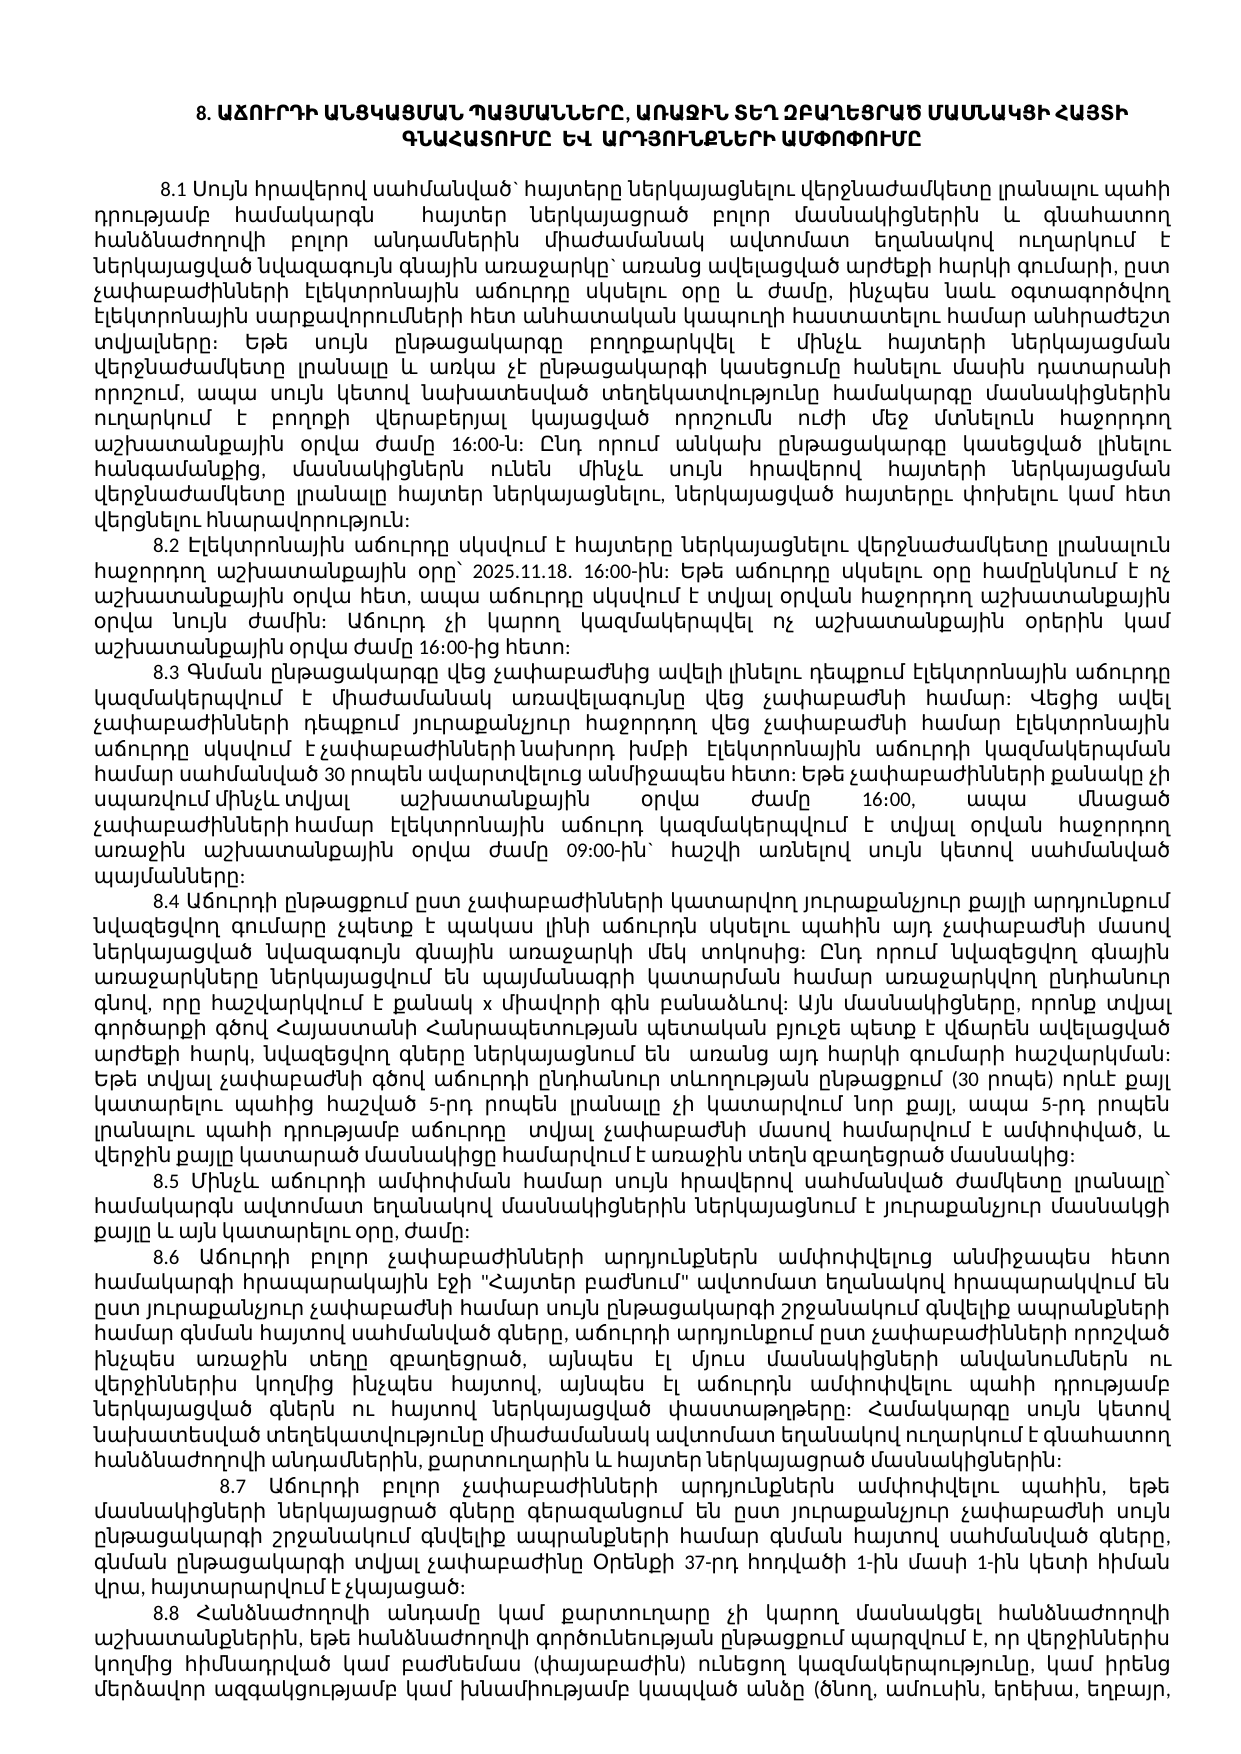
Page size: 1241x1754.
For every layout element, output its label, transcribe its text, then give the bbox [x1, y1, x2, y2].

text 8.4 Աճուրդի ընթացքում ըստ չափաբաժինների կատարվող յուրաքանչյուր քայլի արդյունքում նվազեցվող գումարը չպետք է պակաս լինի աճուրդն սկսելու պահին այդ չափաբաժնի մասով ներկայացված նվազագույն գնային առաջարկի մեկ տոկոսից: Ընդ որում նվազեցվող գնային առաջարկները ներկայացվում են պայմանագրի կատարման համար առաջարկվող ընդհանուր գնով, որը հաշվարկվում է քանակ x միավորի գին բանաձևով: Այն մասնակիցները, որոնք տվյալ գործարքի գծով Հայաստանի Հանրապետության պետական բյուջե պետք է վճարեն ավելացված արժեքի հարկ, նվազեցվող գները ներկայացնում են առանց այդ հարկի գումարի հաշվարկման: Եթե տվյալ չափաբաժնի գծով աճուրդի ընդհանուր տևողության ընթացքում (30 րոպե) որևէ քայլ կատարելու պահից հաշված 5-րդ րոպեն լրանալը չի կատարվում նոր քայլ, ապա 5-րդ րոպեն լրանալու պահի դրությամբ աճուրդը տվյալ չափաբաժնի մասով համարվում է ամփոփված, և վերջին քայլը կատարած մասնակիցը համարվում է առաջին տեղն զբաղեցրած մասնակից: [94, 888, 1171, 1168]
text ԳՆԱՀԱՏՈՒՄԸ ԵՎ ԱՐԴՅՈՒՆՔՆԵՐԻ ԱՄՓՈՓՈՒՄԸ [94, 126, 1171, 151]
text 8.3 Գնման ընթացակարգը վեց չափաբաժնից ավելի լինելու դեպքում էլեկտրոնային աճուրդը կազմակերպվում է միաժամանակ առավելագույնը վեց չափաբաժնի համար: Վեցից ավել չափաբաժինների դեպքում յուրաքանչյուր հաջորդող վեց չափաբաժնի համար էլեկտրոնային աճուրդը սկսվում է չափաբաժինների նախորդ խմբի էլեկտրոնային աճուրդի կազմակերպման համար սահմանված 30 րոպեն ավարտվելուց անմիջապես հետո: Եթե չափաբաժինների քանակը չի սպառվում մինչև տվյալ աշխատանքային օրվա ժամը 16։00, ապա մնացած չափաբաժինների համար էլեկտրոնային աճուրդ կազմակերպվում է տվյալ օրվան հաջորդող առաջին աշխատանքային օրվա ժամը 09:00-ին` հաշվի առնելով սույն կետով սահմանված պայմանները: [94, 659, 1171, 888]
text 8.5 Մինչև աճուրդի ամփոփման համար սույն հրավերով սահմանված ժամկետը լրանալը՝ համակարգն ավտոմատ եղանակով մասնակիցներին ներկայացնում է յուրաքանչյուր մասնակցի քայլը և այն կատարելու օրը, ժամը: [94, 1168, 1171, 1244]
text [94, 1600, 1171, 1702]
text 8.1 Սույն հրավերով սահմանված` հայտերը ներկայացնելու վերջնաժամկետը լրանալու պահի դրությամբ համակարգն հայտեր ներկայացրած բոլոր մասնակիցներին և գնահատող հանձնաժողովի բոլոր անդամներին միաժամանակ ավտոմատ եղանակով ուղարկում է ներկայացված նվազագույն գնային առաջարկը` առանց ավելացված արժեքի հարկի գումարի, ըստ չափաբաժինների էլեկտրոնային աճուրդը սկսելու օրը և ժամը, ինչպես նաև օգտագործվող էլեկտրոնային սարքավորումների հետ անհատական կապուղի հաստատելու համար անհրաժեշտ տվյալները։ Եթե սույն ընթացակարգը բողոքարկվել է մինչև հայտերի ներկայացման վերջնաժամկետը լրանալը և առկա չէ ընթացակարգի կասեցումը հանելու մասին դատարանի որոշում, ապա սույն կետով նախատեսված տեղեկատվությունը համակարգը մասնակիցներին ուղարկում է բողոքի վերաբերյալ կայացված որոշումն ուժի մեջ մտնելուն հաջորդող աշխատանքային օրվա ժամը 16:00-ն: Ընդ որում անկախ ընթացակարգը կասեցված լինելու հանգամանքից, մասնակիցներն ունեն մինչև սույն հրավերով հայտերի ներկայացման վերջնաժամկետը լրանալը հայտեր ներկայացնելու, ներկայացված հայտերըւ փոխելու կամ հետ վերցնելու հնարավորություն: [94, 177, 1171, 532]
text 8.6 Աճուրդի բոլոր չափաբաժինների արդյունքներն ամփոփվելուց անմիջապես հետո համակարգի հրապարակային էջի "Հայտեր բաժնում" ավտոմատ եղանակով հրապարակվում են ըստ յուրաքանչյուր չափաբաժնի համար սույն ընթացակարգի շրջանակում գնվելիք ապրանքների համար գնման հայտով սահմանված գները, աճուրդի արդյունքում ըստ չափաբաժինների որոշված ինչպես առաջին տեղը զբաղեցրած, այնպես էլ մյուս մասնակիցների անվանումներն ու վերջիններիս կողմից ինչպես հայտով, այնպես էլ աճուրդն ամփոփվելու պահի դրությամբ ներկայացված գներն ու հայտով ներկայացված փաստաթղթերը: Համակարգը սույն կետով նախատեսված տեղեկատվությունը միաժամանակ ավտոմատ եղանակով ուղարկում է գնահատող հանձնաժողովի անդամներին, քարտուղարին և հայտեր ներկայացրած մասնակիցներին: [94, 1244, 1171, 1473]
text 8.2 Էլեկտրոնային աճուրդը սկսվում է հայտերը ներկայացնելու վերջնաժամկետը լրանալուն հաջորդող աշխատանքային օրը՝ 2025.11.18. 16:00 -ին: Եթե աճուրդը սկսելու օրը համընկնում է ոչ աշխատանքային օրվա հետ, ապա աճուրդը սկսվում է տվյալ օրվան հաջորդող աշխատանքային օրվա նույն ժամին: Աճուրդ չի կարող կազմակերպվել ոչ աշխատանքային օրերին կամ աշխատանքային օրվա ժամը 16։00-ից հետո: [94, 532, 1171, 659]
text 8. ԱՃՈՒՐԴԻ ԱՆՑԿԱՑՄԱՆ ՊԱՅՄԱՆՆԵՐԸ, ԱՌԱՋԻՆ ՏԵՂ ԶԲԱՂԵՑՐԱԾ ՄԱՍՆԱԿՑԻ ՀԱՅՏԻ [94, 100, 1171, 126]
text 8.7 Աճուրդի բոլոր չափաբաժինների արդյունքներն ամփոփվելու պահին, եթե մասնակիցների ներկայացրած գները գերազանցում են ըստ յուրաքանչյուր չափաբաժնի սույն ընթացակարգի շրջանակում գնվելիք ապրանքների համար գնման հայտով սահմանված գները, գնման ընթացակարգի տվյալ չափաբաժինը Օրենքի 37-րդ հոդվածի 1-ին մասի 1-ին կետի հիման վրա, հայտարարվում է չկայացած: [94, 1473, 1171, 1600]
